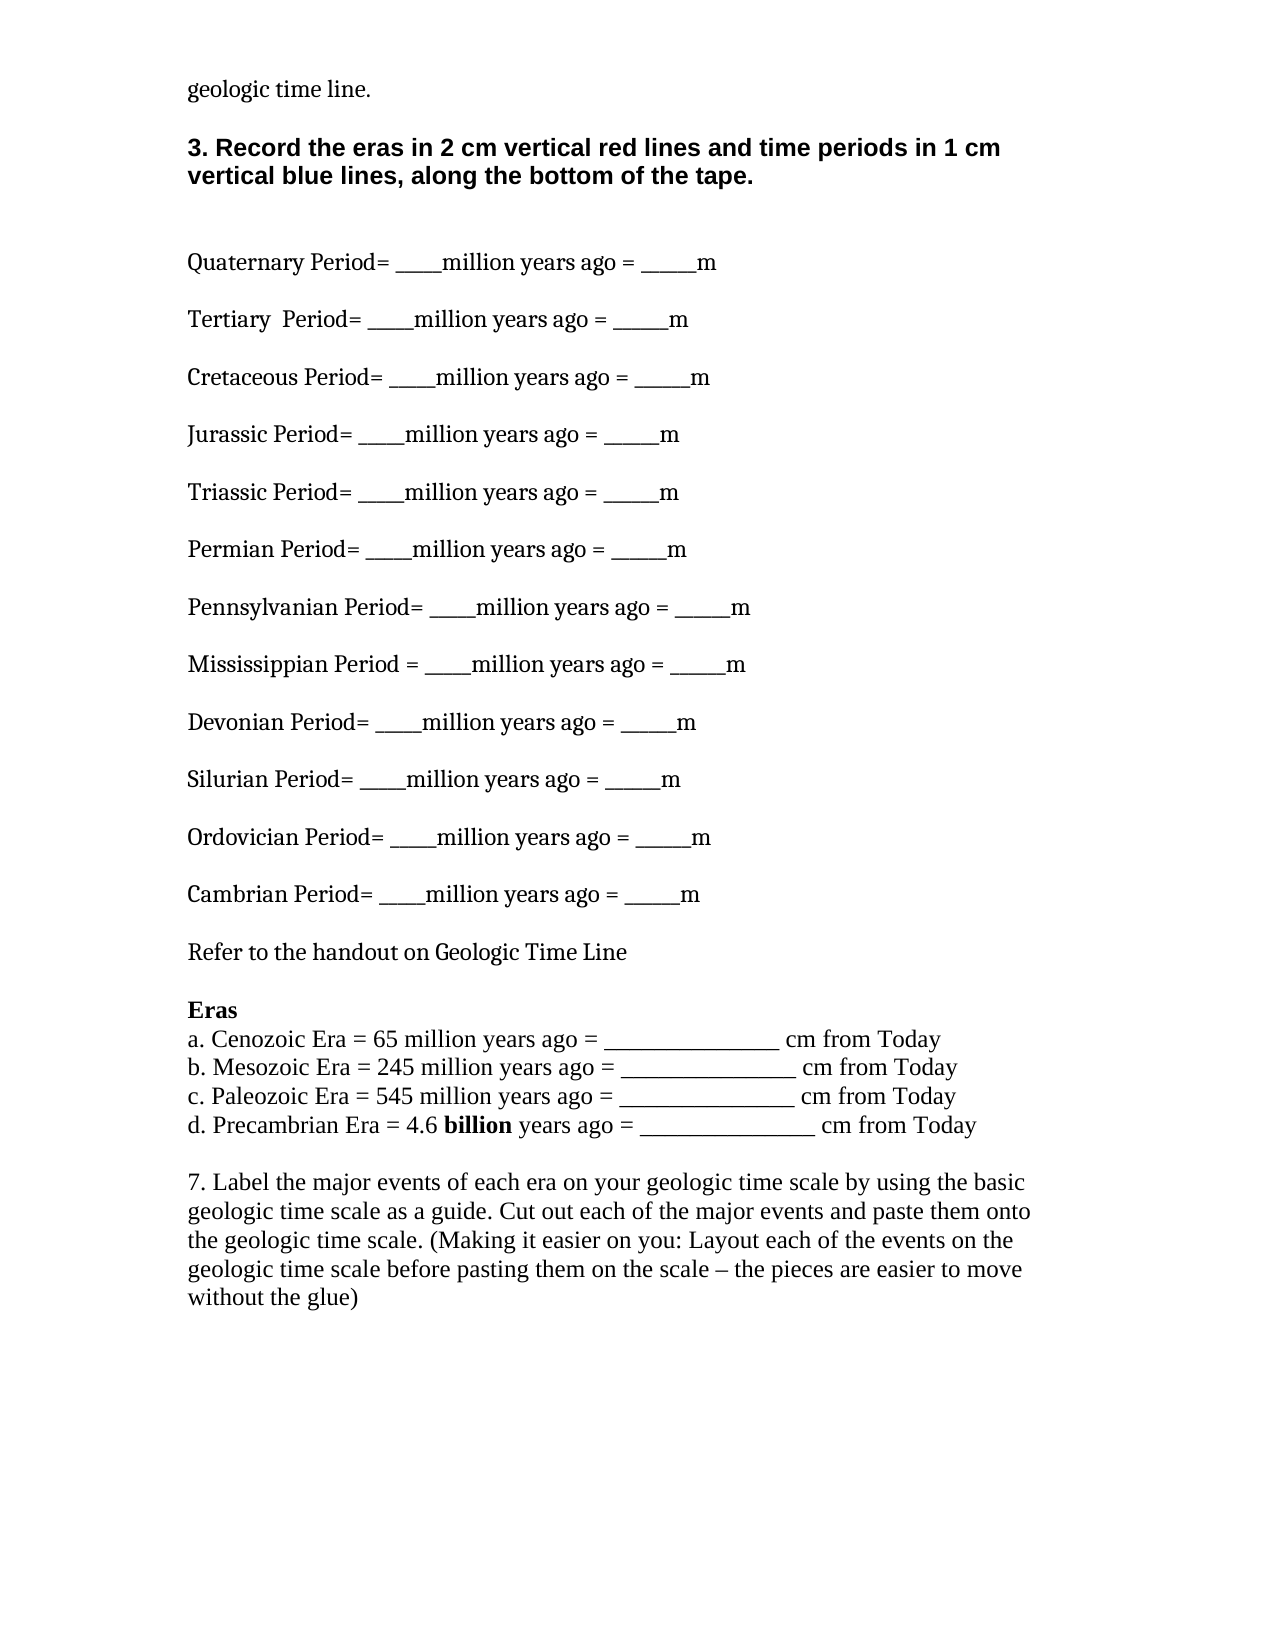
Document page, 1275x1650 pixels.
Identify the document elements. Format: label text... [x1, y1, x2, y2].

text d. Precambrian Era = 4.6 billion years ago = ______________ cm from Today [187, 1110, 1087, 1139]
text b. Mesozoic Era = 245 million years ago = ______________ cm from Today [187, 1052, 1087, 1081]
text 7. Label the major events of each era on your geologic time scale by using the basic [187, 1167, 1087, 1196]
text without the glue) [187, 1282, 1087, 1311]
text Quaternary Period= _____million years ago = ______m Tertiary Period= _____million years ago = ______m Cretaceous Period= _____million years ago = ______m Jurassic Period= _____million years ago = ______m Triassic Period= _____million years ago = ______m Permian Period= _____million years ago = ______m Pennsylvanian Period= _____million years ago = ______m Mississippian Period = _____million years ago = ______m Devonian Period= _____million years ago = ______m Silurian Period= _____million years ago = ______m Ordovician Period= _____million years ago = ______m Cambrian Period= _____million years ago = ______m Refer to the handout on Geologic Time Line [187, 190, 1087, 966]
text 3. Record the eras in 2 cm vertical red lines and time periods in 1 cm vertical blue lines, along the bottom of the tape. [187, 104, 1087, 190]
text c. Paleozoic Era = 545 million years ago = ______________ cm from Today [187, 1081, 1087, 1110]
text geologic time scale as a guide. Cut out each of the major events and paste them onto [187, 1196, 1087, 1225]
text Eras [187, 995, 1087, 1024]
text a. Cenozoic Era = 65 million years ago = ______________ cm from Today [187, 1024, 1087, 1052]
text the geologic time scale. (Making it easier on you: Layout each of the events on the [187, 1225, 1087, 1254]
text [187, 75, 1087, 104]
text geologic time scale before pasting them on the scale – the pieces are easier to move [187, 1254, 1087, 1282]
